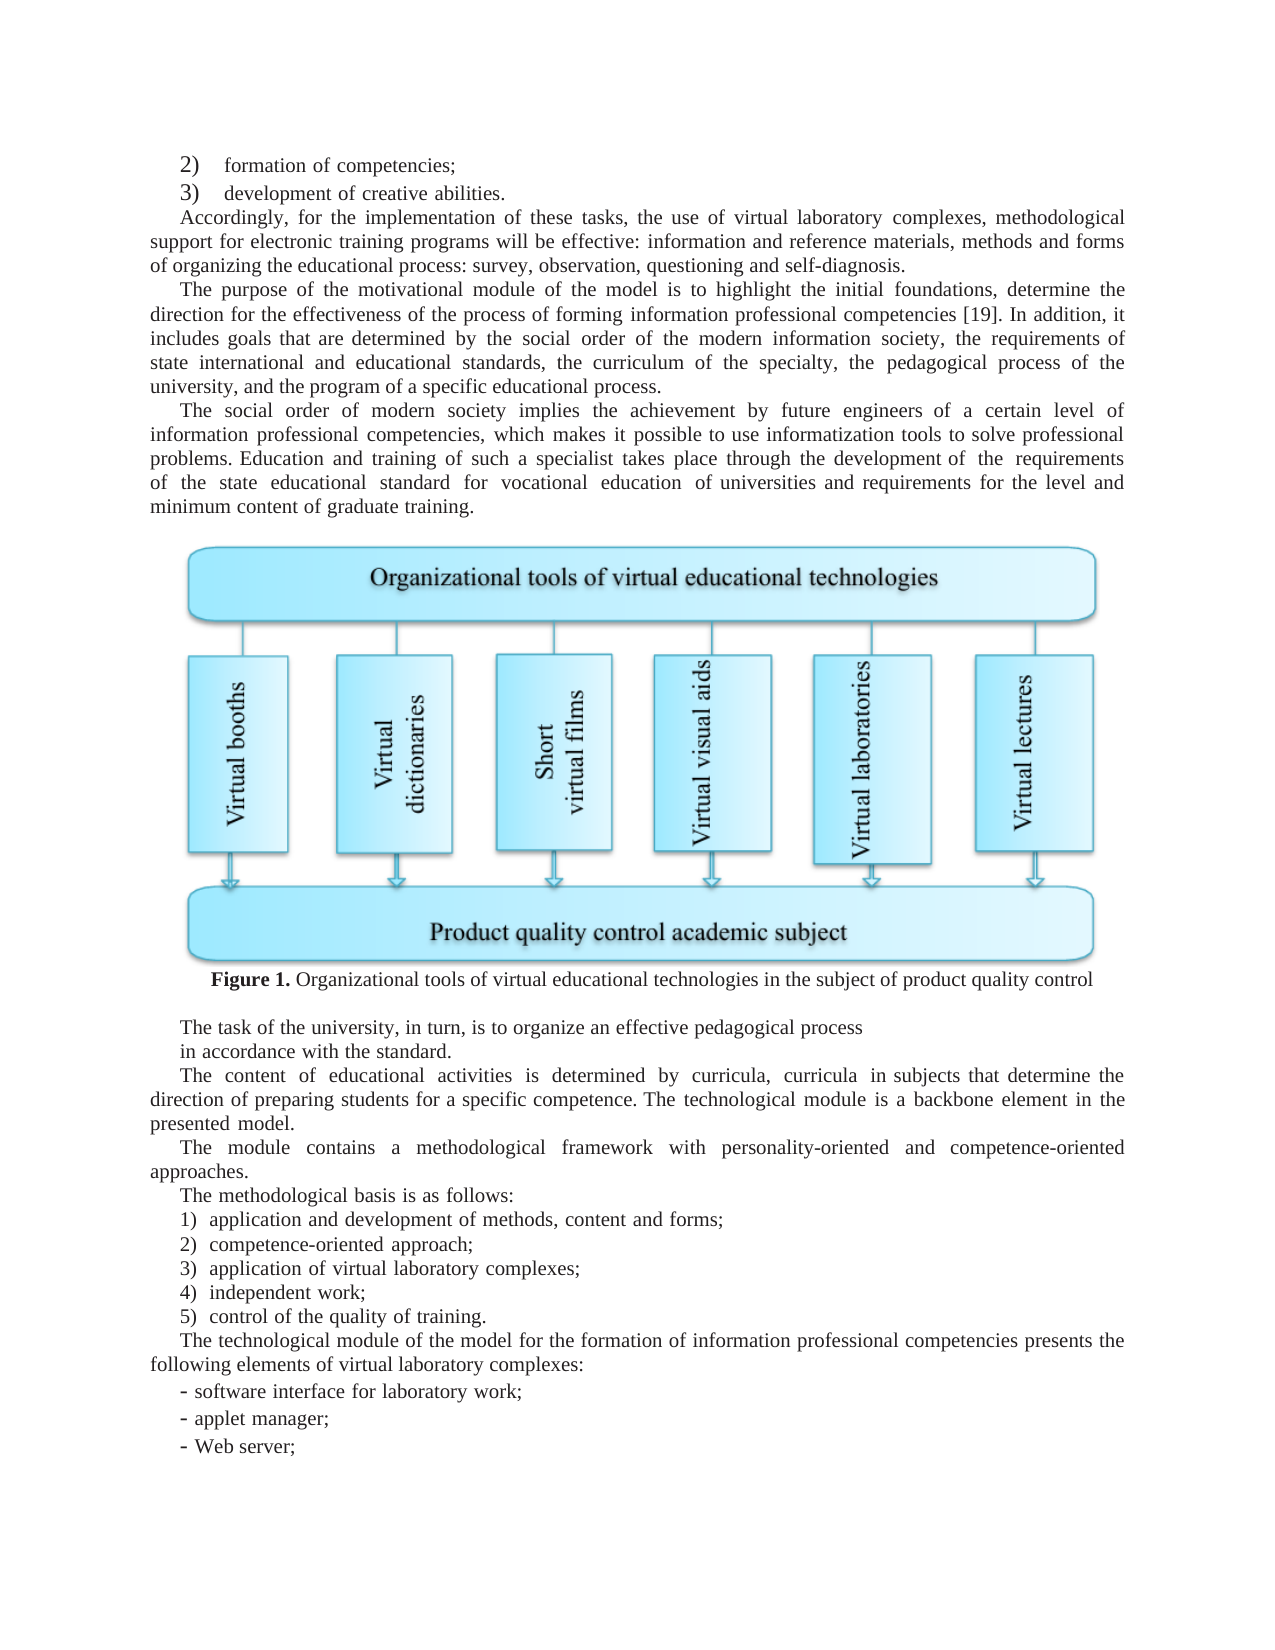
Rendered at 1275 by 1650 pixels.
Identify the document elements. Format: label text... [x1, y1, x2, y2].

list competence-oriented approach; [150, 1231, 1125, 1256]
text The technological module of the model for the formation of information professional competencies presents the following elements of virtual laboratory complexes: [150, 1328, 1125, 1376]
picture [179, 542, 1100, 967]
list application and development of methods, content and forms; [150, 1207, 1125, 1231]
list Web server; [150, 1431, 1125, 1459]
text Accordingly, for the implementation of these tasks, the use of virtual laboratory complexes, methodological support for electronic training programs will be effective: information and reference materials, methods and forms of organizing the educational process: survey, observation, questioning and self-diagnosis. [150, 205, 1125, 277]
text The module contains a methodological framework with personality-oriented and competence-oriented approaches. [150, 1135, 1125, 1183]
text The task of the university, in turn, is to organize an effective pedagogical process [150, 1015, 1125, 1039]
list software interface for laboratory work; [150, 1376, 1125, 1403]
text The methodological basis is as follows: [150, 1183, 1125, 1207]
list development of creative abilities. [150, 178, 1125, 205]
list application of virtual laboratory complexes; [150, 1256, 1125, 1279]
list independent work; [150, 1279, 1125, 1304]
text Figure 1. Organizational tools of virtual educational technologies in the subject of product quality control [150, 967, 1125, 991]
list formation of competencies; [150, 150, 1125, 178]
list control of the quality of training. [150, 1304, 1125, 1328]
list applet manager; [150, 1403, 1125, 1431]
text The purpose of the motivational module of the model is to highlight the initial foundations, determine the direction for the effectiveness of the process of forming information professional competencies [19]. In addition, it includes goals that are determined by the social order of the modern information society, the requirements of state international and educational standards, the curriculum of the specialty, the pedagogical process of the university, and the program of a specific educational process. [150, 277, 1125, 398]
text The social order of modern society implies the achievement by future engineers of a certain level of information professional competencies, which makes it possible to use informatization tools to solve professional problems. Education and training of such a specialist takes place through the development of the requirements of the state educational standard for vocational education of universities and requirements for the level and minimum content of graduate training. [150, 398, 1125, 518]
text The content of educational activities is determined by curricula, curricula in subjects that determine the direction of preparing students for a specific competence. The technological module is a backbone element in the presented model. [150, 1063, 1125, 1135]
text in accordance with the standard. [150, 1039, 1125, 1063]
